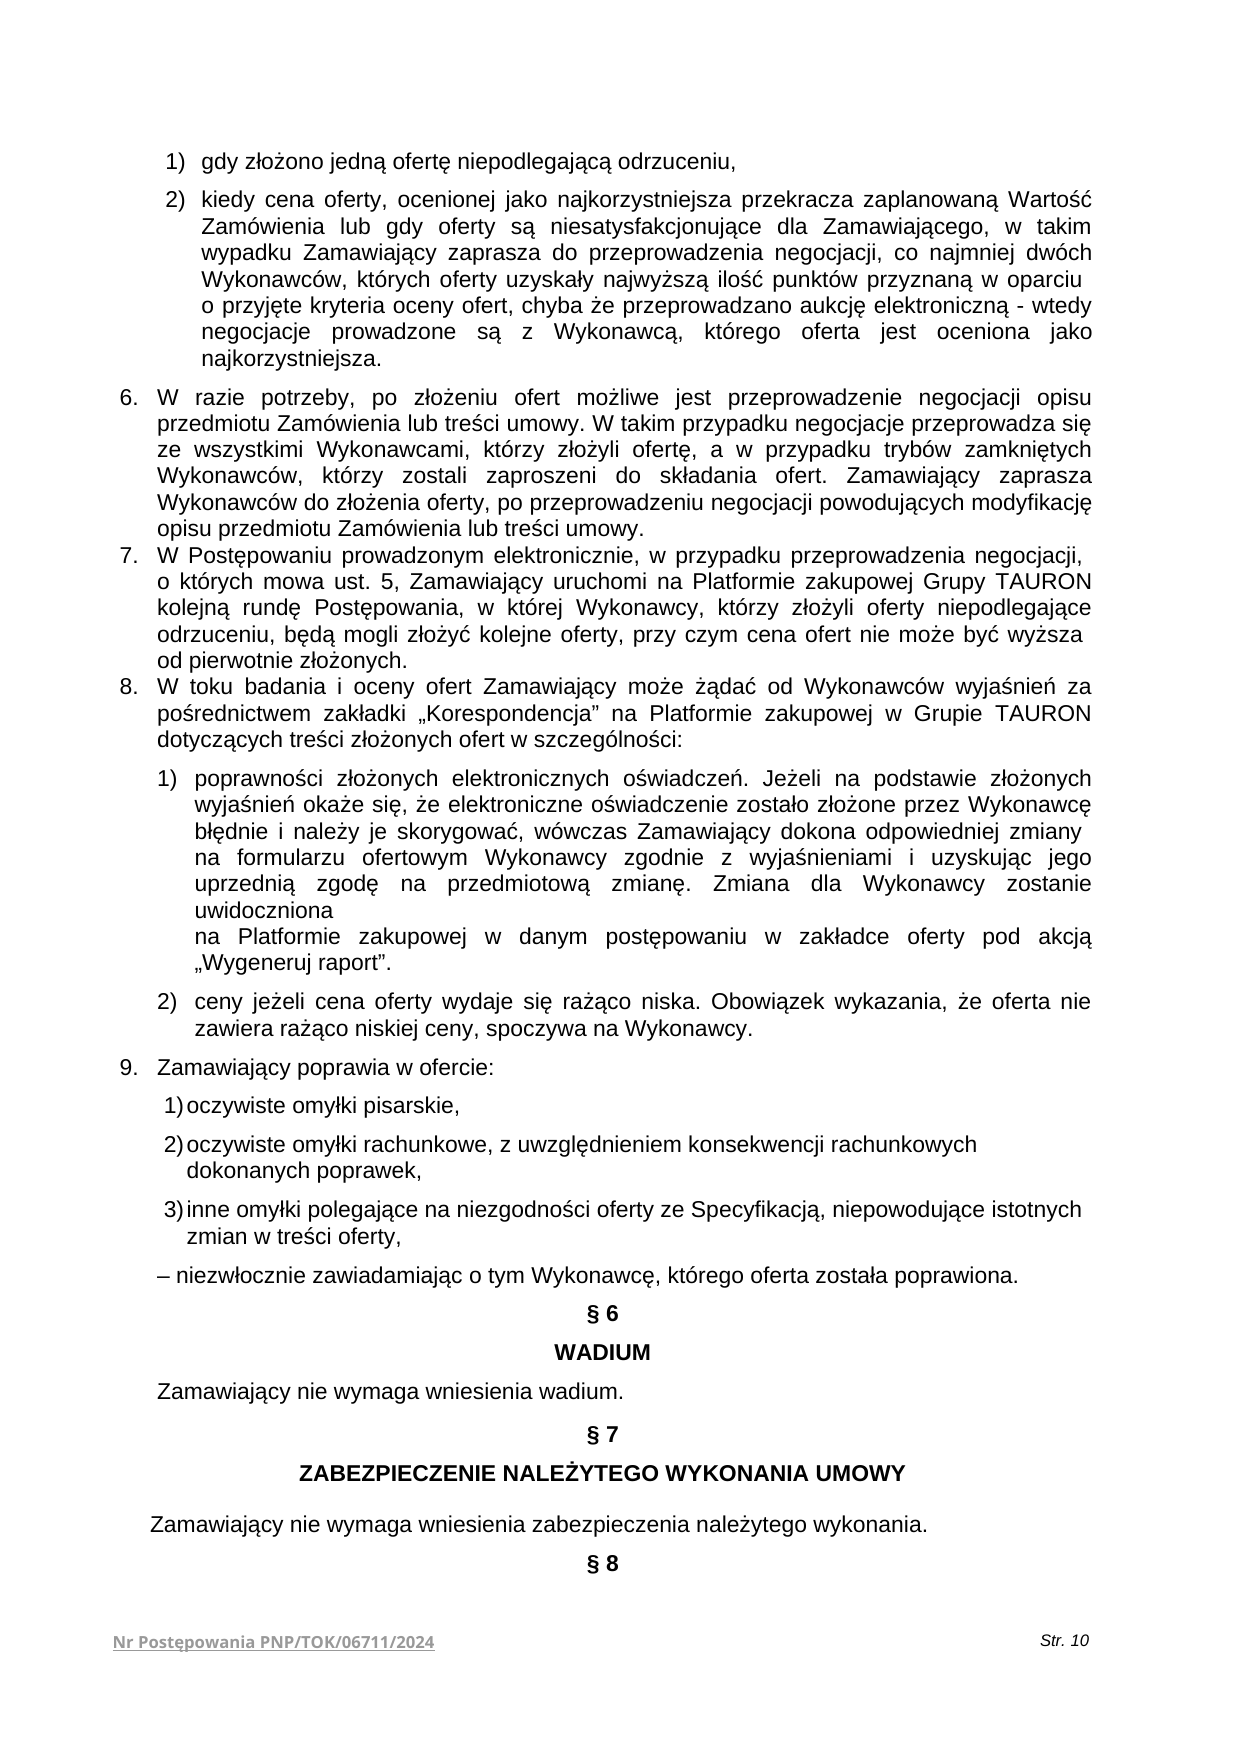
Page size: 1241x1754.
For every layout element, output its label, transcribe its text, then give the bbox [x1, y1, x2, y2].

subtitle ZABEZPIECZENIE NALEŻYTEGO WYKONANIA UMOWY [112, 1460, 1093, 1486]
subtitle WADIUM [112, 1339, 1093, 1366]
list ceny jeżeli cena oferty wydaje się rażąco niska. Obowiązek wykazania, że oferta nie zawiera rażąco niskiej ceny, spoczywa na Wykonawcy. [157, 988, 1093, 1041]
text 2) kiedy cena oferty, ocenionej jako najkorzystniejsza przekracza zaplanowaną Wartość Zamówienia lub gdy oferty są niesatysfakcjonujące dla Zamawiającego, w takim wypadku Zamawiający zaprasza do przeprowadzenia negocjacji, co najmniej dwóch Wykonawców, których oferty uzyskały najwyższą ilość punktów przyznaną w oparciu o przyjęte kryteria oceny ofert, chyba że przeprowadzano aukcję elektroniczną - wtedy negocjacje prowadzone są z Wykonawcą, którego oferta jest oceniona jako najkorzystniejsza. [165, 186, 1093, 371]
list W Postępowaniu prowadzonym elektronicznie, w przypadku przeprowadzenia negocjacji, o których mowa ust. 5, Zamawiający uruchomi na Platformie zakupowej Grupy TAURON kolejną rundę Postępowania, w której Wykonawcy, którzy złożyli oferty niepodlegające odrzuceniu, będą mogli złożyć kolejne oferty, przy czym cena ofert nie może być wyższa od pierwotnie złożonych. [119, 542, 1093, 673]
text Zamawiający nie wymaga wniesienia wadium. [157, 1378, 1093, 1404]
list W razie potrzeby, po złożeniu ofert możliwe jest przeprowadzenie negocjacji opisu przedmiotu Zamówienia lub treści umowy. W takim przypadku negocjacje przeprowadza się ze wszystkimi Wykonawcami, którzy złożyli ofertę, a w przypadku trybów zamkniętych Wykonawców, którzy zostali zaproszeni do składania ofert. Zamawiający zaprasza Wykonawców do złożenia oferty, po przeprowadzeniu negocjacji powodujących modyfikację opisu przedmiotu Zamówienia lub treści umowy. [119, 383, 1093, 542]
list oczywiste omyłki pisarskie, [163, 1092, 1093, 1119]
text 1) gdy złożono jedną ofertę niepodlegającą odrzuceniu, [165, 148, 1093, 174]
text § 7 [112, 1421, 1093, 1447]
text § 8 [112, 1550, 1093, 1576]
list Zamawiający poprawia w ofercie: [119, 1053, 1093, 1080]
list poprawności złożonych elektronicznych oświadczeń. Jeżeli na podstawie złożonych wyjaśnień okaże się, że elektroniczne oświadczenie zostało złożone przez Wykonawcę błędnie i należy je skorygować, wówczas Zamawiający dokona odpowiedniej zmiany na formularzu ofertowym Wykonawcy zgodnie z wyjaśnieniami i uzyskując jego uprzednią zgodę na przedmiotową zmianę. Zmiana dla Wykonawcy zostanie uwidoczniona na Platformie zakupowej w danym postępowaniu w zakładce oferty pod akcją „Wygeneruj raport”. [157, 765, 1093, 976]
list W toku badania i oceny ofert Zamawiający może żądać od Wykonawców wyjaśnień za pośrednictwem zakładki „Korespondencja” na Platformie zakupowej w Grupie TAURON dotyczących treści złożonych ofert w szczególności: [119, 673, 1093, 752]
text § 6 [112, 1300, 1093, 1327]
text Zamawiający nie wymaga wniesienia zabezpieczenia należytego wykonania. [150, 1511, 1093, 1537]
list inne omyłki polegające na niezgodności oferty ze Specyfikacją, niepowodujące istotnych zmian w treści oferty, [163, 1196, 1093, 1249]
list oczywiste omyłki rachunkowe, z uwzględnieniem konsekwencji rachunkowych dokonanych poprawek, [163, 1131, 1093, 1184]
text – niezwłocznie zawiadamiając o tym Wykonawcę, którego oferta została poprawiona. [157, 1262, 1093, 1288]
